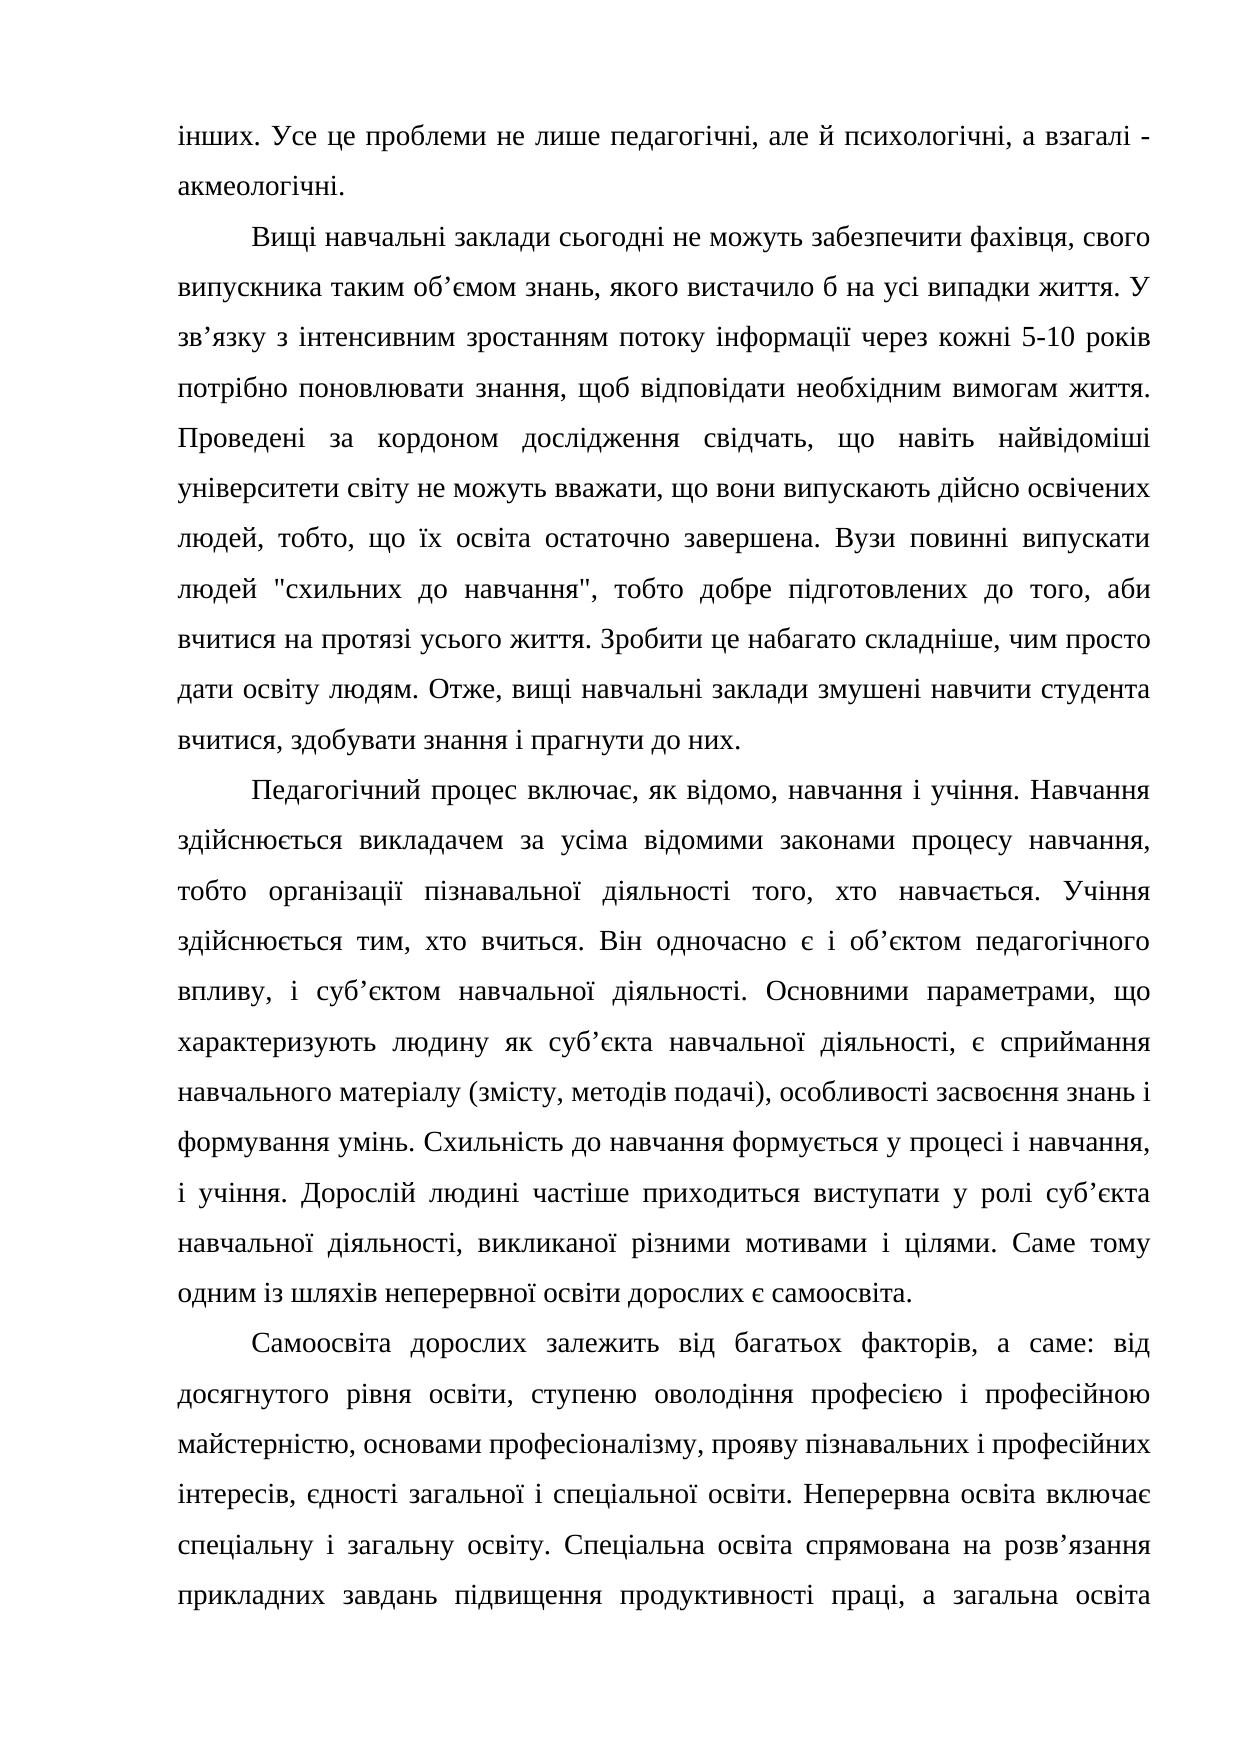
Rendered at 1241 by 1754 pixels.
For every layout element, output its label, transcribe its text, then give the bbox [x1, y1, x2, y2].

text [177, 1326, 1152, 1611]
text Педагогічний процес включає, як відомо, навчання і учіння. Навчання здійснюється викладачем за усіма відомими законами процесу навчання, тобто організації пізнавальної діяльності того, хто навчається. Учіння здійснюється тим, хто вчиться. Він одночасно є і об’єктом педагогічного впливу, і суб’єктом навчальної діяльності. Основними параметрами, що характеризують людину як суб’єкта навчальної діяльності, є сприймання навчального матеріалу (змісту, методів подачі), особливості засвоєння знань і формування умінь. Схильність до навчання формується у процесі і навчання, і учіння. Дорослій людині частіше приходиться виступати у ролі суб’єкта навчальної діяльності, викликаної різними мотивами і цілями. Саме тому одним із шляхів неперервної освіти дорослих є самоосвіта. [177, 772, 1152, 1309]
text Вищі навчальні заклади сьогодні не можуть забезпечити фахівця, свого випускника таким об’ємом знань, якого вистачило б на усі випадки життя. У зв’язку з інтенсивним зростанням потоку інформації через кожні 5-10 років потрібно поновлювати знання, щоб відповідати необхідним вимогам життя. Проведені за кордоном дослідження свідчать, що навіть найвідоміші університети світу не можуть вважати, що вони випускають дійсно освічених людей, тобто, що їх освіта остаточно завершена. Вузи повинні випускати людей "схильних до навчання", тобто добре підготовлених до того, аби вчитися на протязі усього життя. Зробити це набагато складніше, чим просто дати освіту людям. Отже, вищі навчальні заклади змушені навчити студента вчитися, здобувати знання і прагнути до них. [177, 219, 1152, 755]
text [177, 118, 1152, 202]
